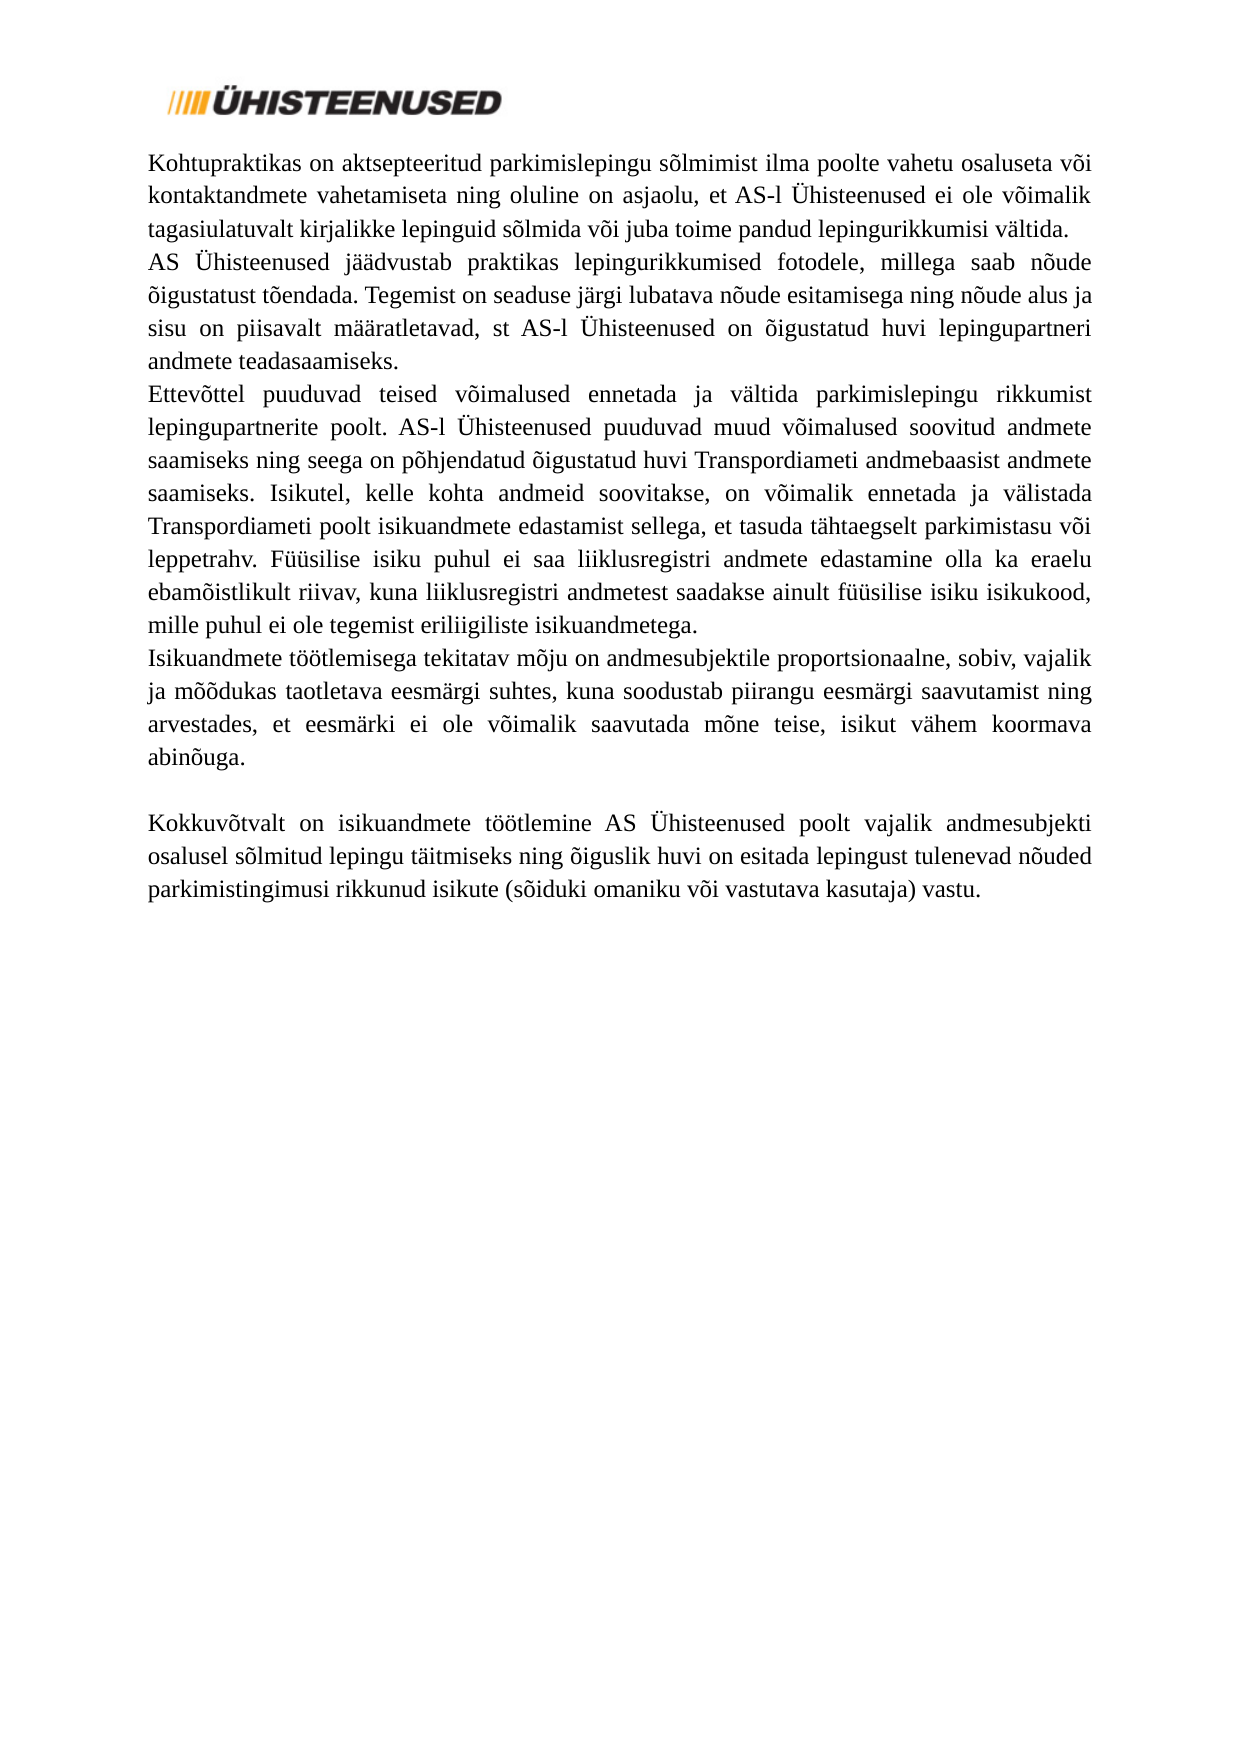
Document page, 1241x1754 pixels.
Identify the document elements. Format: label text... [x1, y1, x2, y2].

text AS Ühisteenused jäädvustab praktikas lepingurikkumised fotodele, millega saab nõude õigustatust tõendada. Tegemist on seaduse järgi lubatava nõude esitamisega ning nõude alus ja sisu on piisavalt määratletavad, st AS-l Ühisteenused on õigustatud huvi lepingupartneri andmete teadasaamiseks. [148, 247, 1093, 374]
text Ettevõttel puuduvad teised võimalused ennetada ja vältida parkimislepingu rikkumist lepingupartnerite poolt. AS-l Ühisteenused puuduvad muud võimalused soovitud andmete saamiseks ning seega on põhjendatud õigustatud huvi Transpordiameti andmebaasist andmete saamiseks. Isikutel, kelle kohta andmeid soovitakse, on võimalik ennetada ja välistada Transpordiameti poolt isikuandmete edastamist sellega, et tasuda tähtaegselt parkimistasu või leppetrahv. Füüsilise isiku puhul ei saa liiklusregistri andmete edastamine olla ka eraelu ebamõistlikult riivav, kuna liiklusregistri andmetest saadakse ainult füüsilise isiku isikukood, mille puhul ei ole tegemist eriliigiliste isikuandmetega. [148, 379, 1093, 639]
text Kokkuvõtvalt on isikuandmete töötlemine AS Ühisteenused poolt vajalik andmesubjekti osalusel sõlmitud lepingu täitmiseks ning õiguslik huvi on esitada lepingust tulenevad nõuded parkimistingimusi rikkunud isikute (sõiduki omaniku või vastutava kasutaja) vastu. [148, 808, 1093, 903]
text Kohtupraktikas on aktsepteeritud parkimislepingu sõlmimist ilma poolte vahetu osaluseta või kontaktandmete vahetamiseta ning oluline on asjaolu, et AS-l Ühisteenused ei ole võimalik tagasiulatuvalt kirjalikke lepinguid sõlmida või juba toime pandud lepingurikkumisi vältida. [148, 148, 1093, 242]
text Isikuandmete töötlemisega tekitatav mõju on andmesubjektile proportsionaalne, sobiv, vajalik ja mõõdukas taotletava eesmärgi suhtes, kuna soodustab piirangu eesmärgi saavutamist ning arvestades, et eesmärki ei ole võimalik saavutada mõne teise, isikut vähem koormava abinõuga. [148, 643, 1093, 771]
